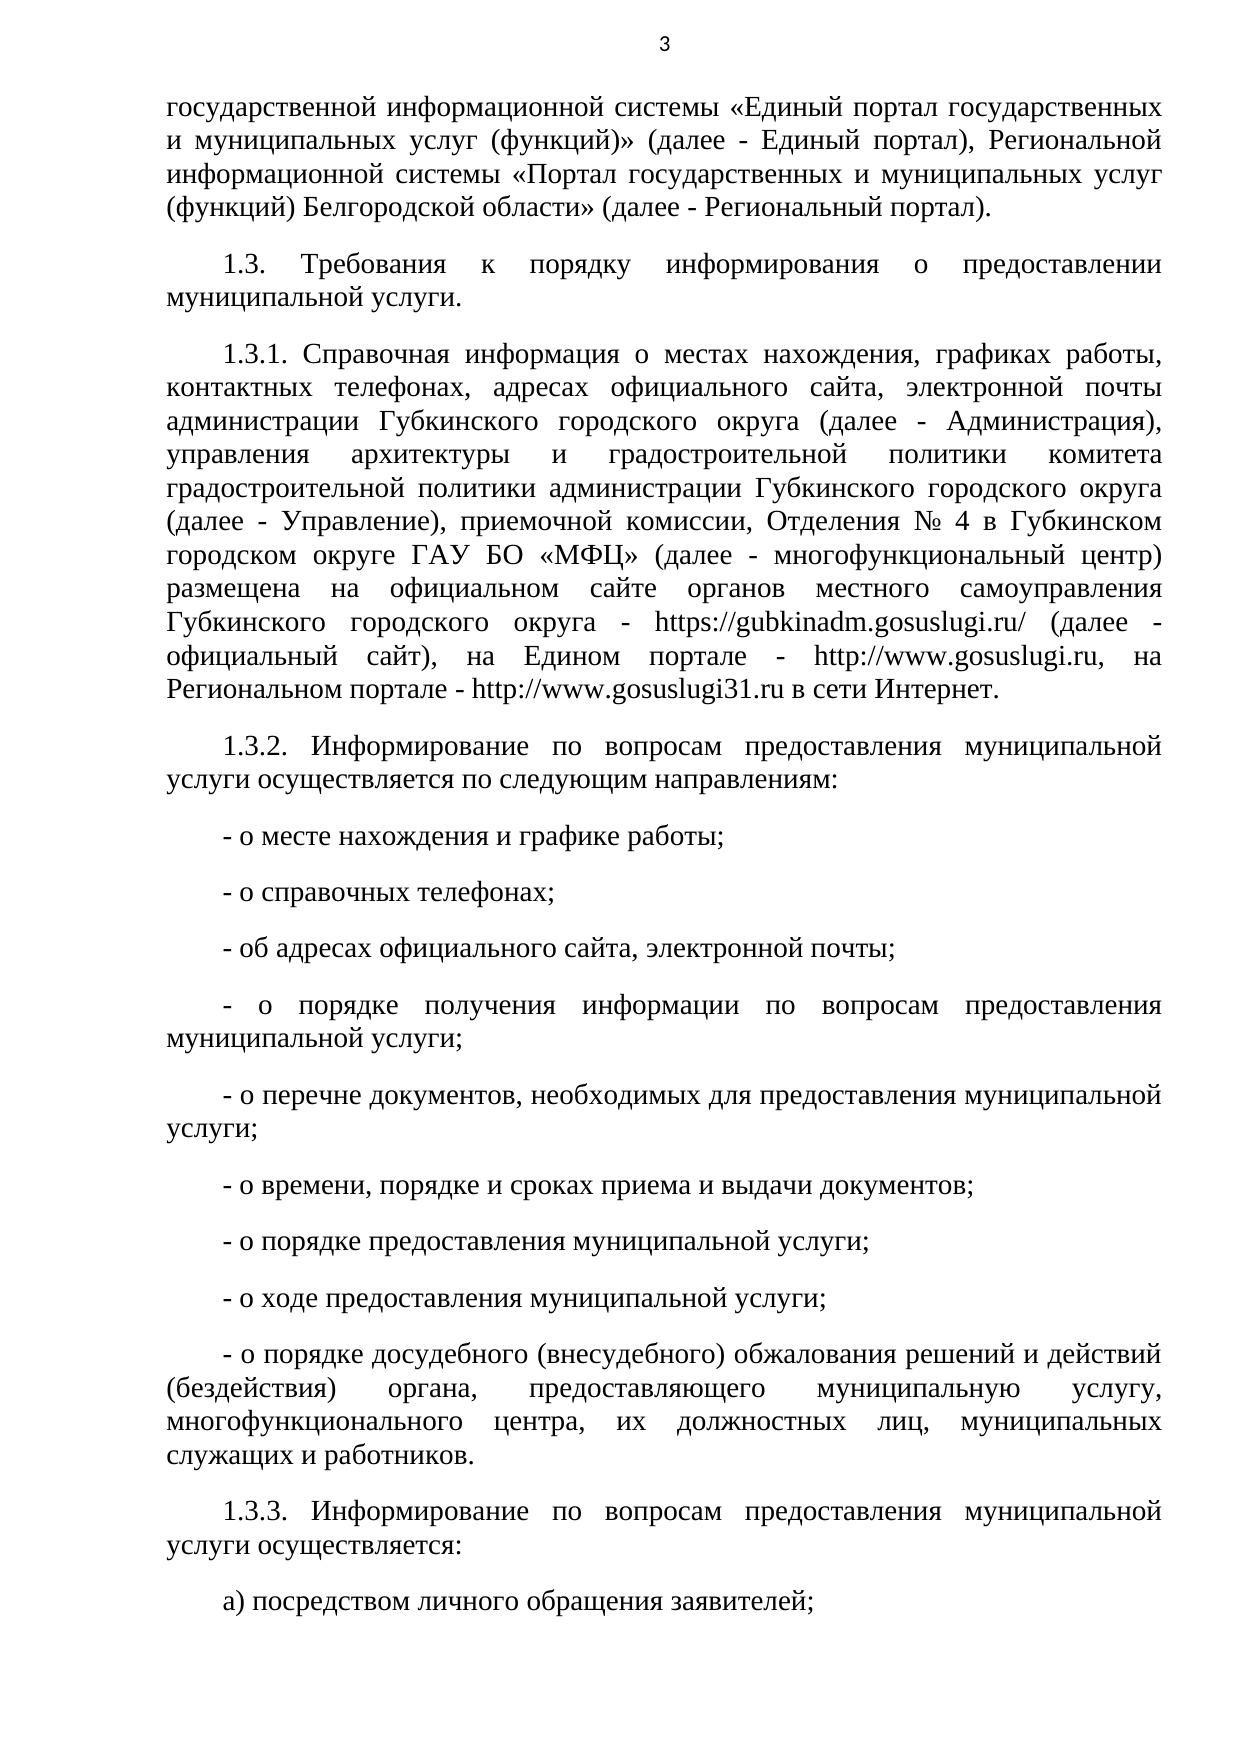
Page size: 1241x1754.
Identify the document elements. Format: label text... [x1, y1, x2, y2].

text - о порядке предоставления муниципальной услуги; [166, 1223, 1163, 1257]
text - об адресах официального сайта, электронной почты; [166, 931, 1163, 964]
text - о справочных телефонах; [166, 874, 1163, 908]
text 1.3. Требования к порядку информирования о предоставлении муниципальной услуги. [166, 246, 1163, 313]
text - о порядке получения информации по вопросам предоставления муниципальной услуги; [166, 987, 1163, 1054]
text 1.3.3. Информирование по вопросам предоставления муниципальной услуги осуществляется: [166, 1493, 1163, 1561]
text - о времени, порядке и сроках приема и выдачи документов; [166, 1167, 1163, 1201]
text - о перечне документов, необходимых для предоставления муниципальной услуги; [166, 1077, 1163, 1144]
text 1.3.1. Справочная информация о местах нахождения, графиках работы, контактных телефонах, адресах официального сайта, электронной почты администрации Губкинского городского округа (далее - Администрация), управления архитектуры и градостроительной политики комитета градостроительной политики администрации Губкинского городского округа (далее - Управление), приемочной комиссии, Отделения № 4 в Губкинском городском округе ГАУ БО «МФЦ» (далее - многофункциональный центр) размещена на официальном сайте органов местного самоуправления Губкинского городского округа - https://gubkinadm.gosuslugi.ru/ (далее - официальный сайт), на Едином портале - http://www.gosuslugi.ru, на Региональном портале - http://www.gosuslugi31.ru в сети Интернет. [166, 336, 1163, 705]
text 1.3.2. Информирование по вопросам предоставления муниципальной услуги осуществляется по следующим направлениям: [166, 728, 1163, 795]
text - о ходе предоставления муниципальной услуги; [166, 1280, 1163, 1313]
text а) посредством личного обращения заявителей; [166, 1583, 1163, 1617]
text - о месте нахождения и графике работы; [166, 818, 1163, 851]
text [166, 89, 1163, 223]
text - о порядке досудебного (внесудебного) обжалования решений и действий (бездействия) органа, предоставляющего муниципальную услугу, многофункционального центра, их должностных лиц, муниципальных служащих и работников. [166, 1336, 1163, 1471]
